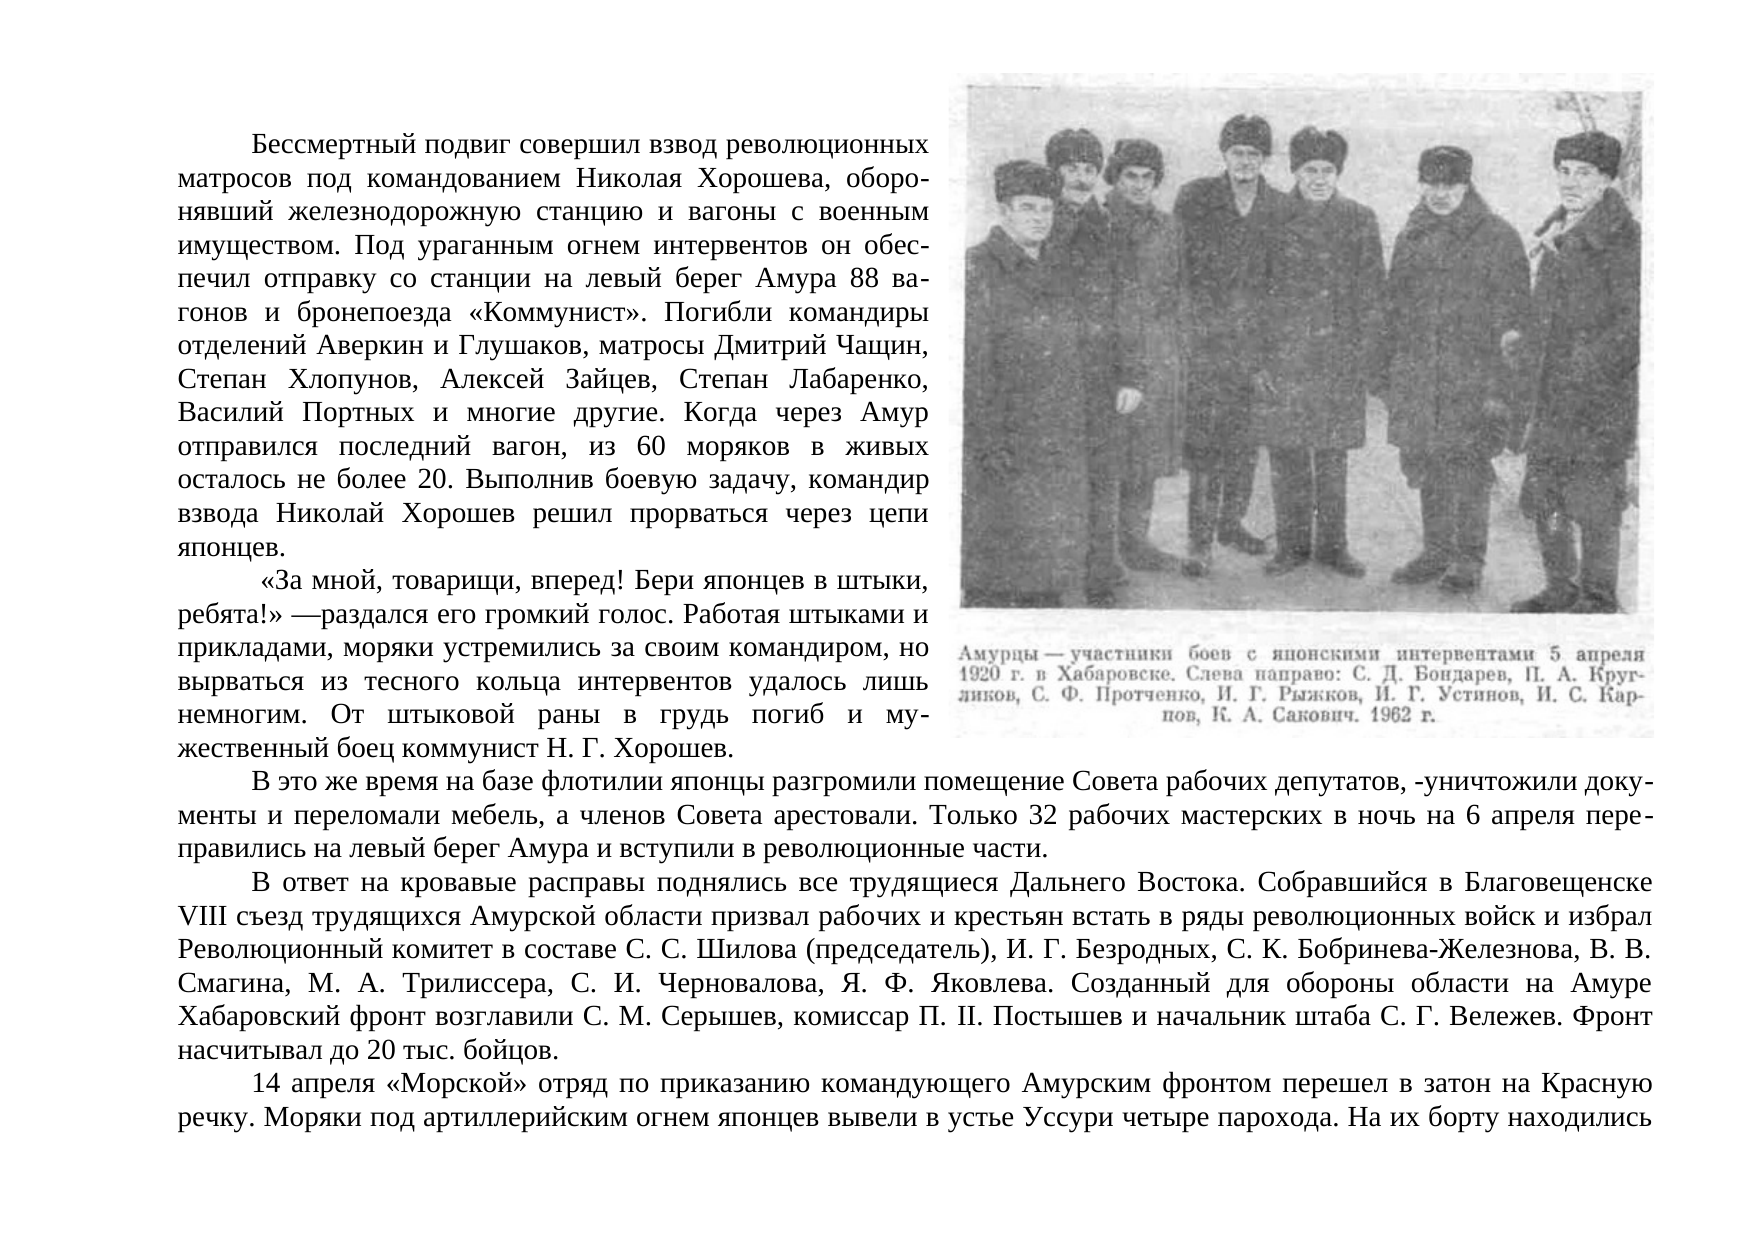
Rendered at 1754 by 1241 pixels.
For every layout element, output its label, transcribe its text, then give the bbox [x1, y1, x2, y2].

picture [948, 73, 1655, 738]
text В это же время на базе флотилии японцы разгромили помещение Совета рабочих депутатов, -уничтожили документы и переломали мебель, а членов Совета арестовали. Только 32 рабочих мастерских в ночь на 6 апреля переправились на левый берег Амура и вступили в революционные части. [177, 763, 1654, 864]
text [177, 1065, 1654, 1132]
text Бессмертный подвиг совершил взвод революционных матросов под командованием Николая Хорошева, оборонявший железнодорожную станцию и вагоны с военным имуществом. Под ураганным огнем интервентов он обеспечил отправку со станции на левый берег Амура 88 вагонов и бронепоезда «Коммунист». Погибли командиры отделений Аверкин и Глушаков, матросы Дмитрий Чащин, Степан Хлопунов, Алексей Зайцев, Степан Лабаренко, Василий Портных и многие другие. Когда через Амур отправился последний вагон, из 60 моряков в живых осталось не более 20. Выполнив боевую задачу, командир взвода Николай Хорошев решил прорваться через цепи японцев. [177, 126, 948, 562]
text «За мной, товарищи, вперед! Бери японцев в штыки, ребята!» —раздался его громкий голос. Работая штыками и прикладами, моряки устремились за своим командиром, но вырваться из тесного кольца интервентов удалось лишь немногим. От штыковой раны в грудь погиб и мужественный боец коммунист Н. Г. Хорошев. [177, 562, 1654, 763]
text В ответ на кровавые расправы поднялись все трудящиеся Дальнего Востока. Собравшийся в Благовещенске VIII съезд трудящихся Амурской области призвал рабочих и крестьян встать в ряды революционных войск и избрал Революционный комитет в составе С. С. Шилова (председатель), И. Г. Безродных, С. К. Бобринева-Железнова, В. В. Смагина, М. А. Трилиссера, С. И. Черновалова, Я. Ф. Яковлева. Созданный для обороны области на Амуре Хабаровский фронт возглавили С. М. Серышев, комиссар П. II. Постышев и начальник штаба С. Г. Вележев. Фронт насчитывал до 20 тыс. бойцов. [177, 864, 1654, 1065]
